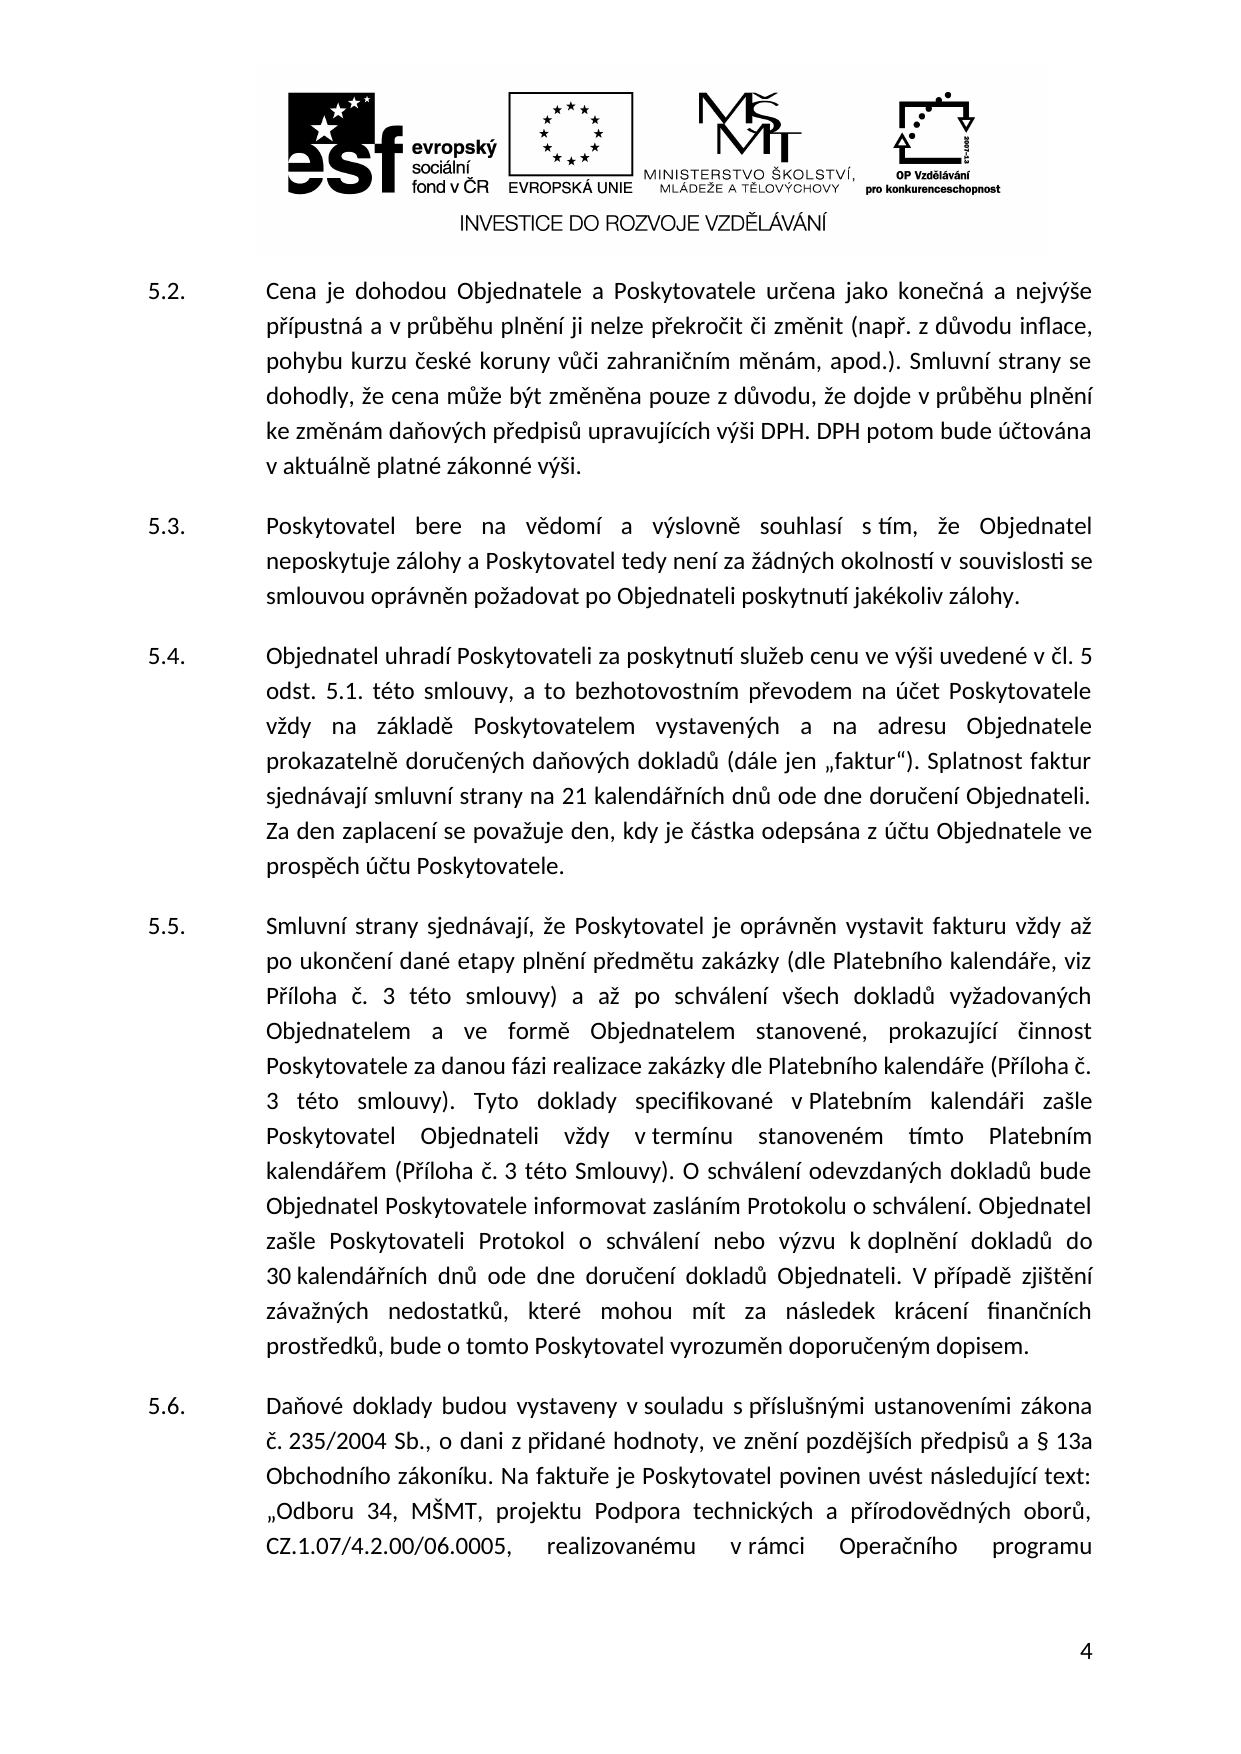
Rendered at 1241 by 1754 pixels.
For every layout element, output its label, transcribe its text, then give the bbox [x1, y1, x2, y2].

subtitle Smluvní strany sjednávají, že Poskytovatel je oprávněn vystavit fakturu vždy až po ukončení dané etapy plnění předmětu zakázky (dle Platebního kalendáře, viz Příloha č. 3 této smlouvy) a až po schválení všech dokladů vyžadovaných Objednatelem a ve formě Objednatelem stanovené, prokazující činnost Poskytovatele za danou fázi realizace zakázky dle Platebního kalendáře (Příloha č. 3 této smlouvy). Tyto doklady specifikované v Platebním kalendáři zašle Poskytovatel Objednateli vždy v termínu stanoveném tímto Platebním kalendářem (Příloha č. 3 této Smlouvy). O schválení odevzdaných dokladů bude Objednatel Poskytovatele informovat zasláním Protokolu o schválení. Objednatel zašle Poskytovateli Protokol o schválení nebo výzvu k doplnění dokladů do 30 kalendářních dnů ode dne doručení dokladů Objednateli. V případě zjištění závažných nedostatků, které mohou mít za následek krácení finančních prostředků, bude o tomto Poskytovatel vyrozuměn doporučeným dopisem. [148, 911, 1093, 1361]
subtitle Cena je dohodou Objednatele a Poskytovatele určena jako konečná a nejvýše přípustná a v průběhu plnění ji nelze překročit či změnit (např. z důvodu inflace, pohybu kurzu české koruny vůči zahraničním měnám, apod.). Smluvní strany se dohodly, že cena může být změněna pouze z důvodu, že dojde v průběhu plnění ke změnám daňových předpisů upravujících výši DPH. DPH potom bude účtována v aktuálně platné zákonné výši. [148, 276, 1093, 481]
subtitle Poskytovatel bere na vědomí a výslovně souhlasí s tím, že Objednatel neposkytuje zálohy a Poskytovatel tedy není za žádných okolností v souvislosti se smlouvou oprávněn požadovat po Objednateli poskytnutí jakékoliv zálohy. [148, 511, 1093, 611]
subtitle Objednatel uhradí Poskytovateli za poskytnutí služeb cenu ve výši uvedené v čl. 5 odst. 5.1. této smlouvy, a to bezhotovostním převodem na účet Poskytovatele vždy na základě Poskytovatelem vystavených a na adresu Objednatele prokazatelně doručených daňových dokladů (dále jen „faktur“). Splatnost faktur sjednávají smluvní strany na 21 kalendářních dnů ode dne doručení Objednateli. Za den zaplacení se považuje den, kdy je částka odepsána z účtu Objednatele ve prospěch účtu Poskytovatele. [148, 641, 1093, 881]
picture [251, 61, 1049, 256]
